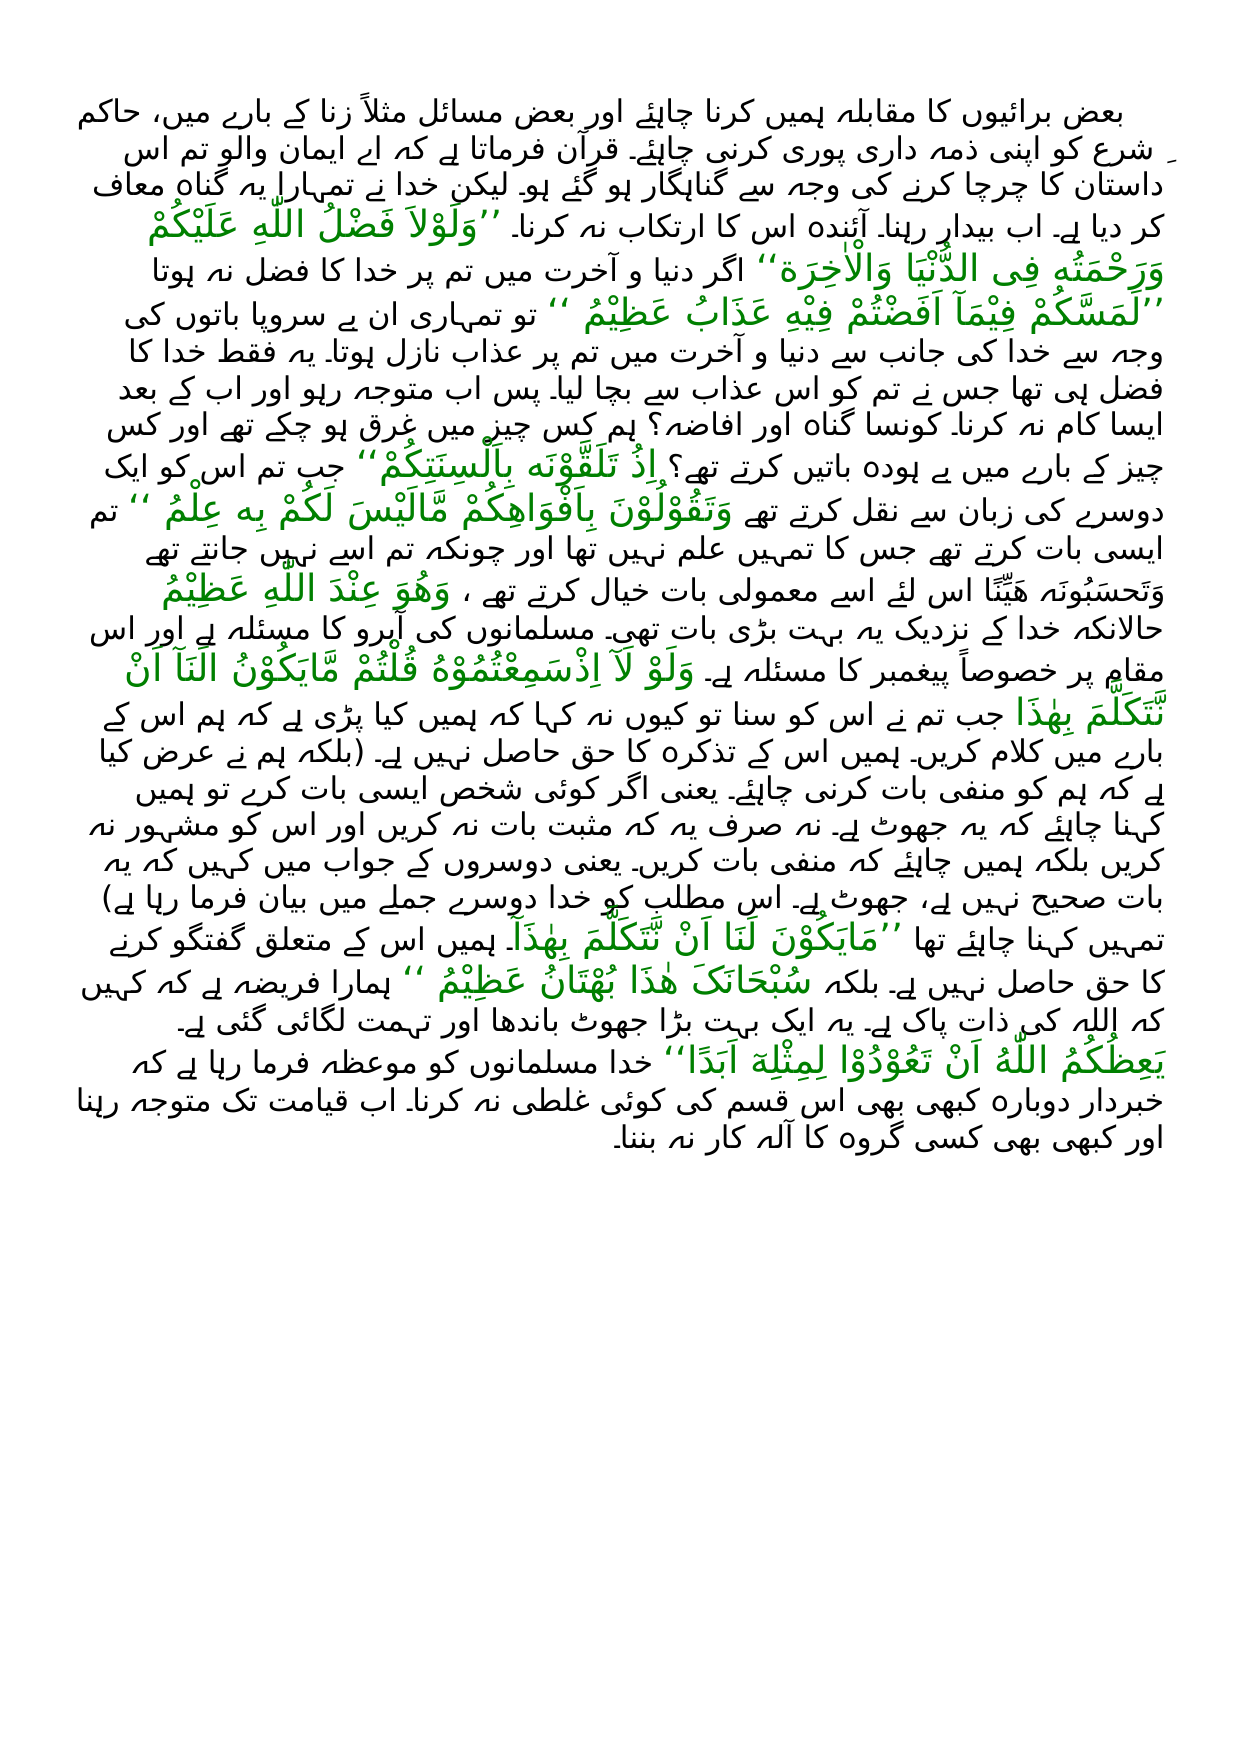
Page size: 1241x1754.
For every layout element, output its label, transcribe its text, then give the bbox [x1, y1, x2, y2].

text بعض برائیوں کا مقابلہ ہمیں کرنا چاہئے اور بعض مسائل مثلاً زنا کے بارے میں، حاکم ِ شرع کو اپنی ذمہ داری پوری کرنی چاہئے۔ قرآن فرماتا ہے کہ اے ایمان والو تم اس داستان کا چرچا کرنے کی وجہ سے گناہگار ہو گئے ہو۔ لیکن خدا نے تمہارا یہ گناہ معاف کر دیا ہے۔ اب بیدار رہنا۔ آئندہ اس کا ارتکاب نہ کرنا۔ ’’وَلَوْلاَ فَضْلُ اللّٰهِ عَلَیْکُمْ وَرَحْمَتُه فِی الدُّنْیَا وَالْاٰخِرَة‘‘ اگر دنیا و آخرت میں تم پر خدا کا فضل نہ ہوتا ’’لَمَسَّکُمْ فِیْمَآ اَفَضْتُمْ فِیْهِ عَذَابُ عَظِیْمُ ‘‘ تو تمہاری ان بے سروپا باتوں کی وجہ سے خدا کی جانب سے دنیا و آخرت میں تم پر عذاب نازل ہوتا۔ یہ فقط خدا کا فضل ہی تھا جس نے تم کو اس عذاب سے بچا لیا۔ پس اب متوجہ رہو اور اب کے بعد ایسا کام نہ کرنا۔ کونسا گناہ اور افاضہ؟ ہم کس چیز میں غرق ہو چکے تھے اور کس چیز کے بارے میں بے ہودہ باتیں کرتے تھے؟ اِذُ تَلَقَّوْنَه بِاَلْسِنَتِکُمْ‘‘ جب تم اس کو ایک دوسرے کی زبان سے نقل کرتے تھے وَتَقُوْلُوْنَ بِاَفْوَاهِکُمْ مَّالَیْسَ لَکُمْ بِه عِلْمُ ‘‘ تم ایسی بات کرتے تھے جس کا تمہیں علم نہیں تھا اور چونکہ تم اسے نہیں جانتے تھے وَتَحسَبُونَہ ھَیِّنًا اس لئے اسے معمولی بات خیال کرتے تھے ، وَهُوَ عِنْدَ اللّٰهِ عَظِیْمُ حالانکہ خدا کے نزدیک یہ بہت بڑی بات تھی۔ مسلمانوں کی آبرو کا مسئلہ ہے اور اس مقام پر خصوصاً پیغمبر کا مسئلہ ہے۔ وَلَوْ لَآ اِذْسَمِعْتُمُوْهُ قُلْتُمْ مَّایَکُوْنُ الَنَآ اَنْ نَّتَکَلَّمَ بِهٰذَا جب تم نے اس کو سنا تو کیوں نہ کہا کہ ہمیں کیا پڑی ہے کہ ہم اس کے بارے میں کلام کریں۔ ہمیں اس کے تذکرہ کا حق حاصل نہیں ہے۔ (بلکہ ہم نے عرض کیا ہے کہ ہم کو منفی بات کرنی چاہئے۔ یعنی اگر کوئی شخص ایسی بات کرے تو ہمیں کہنا چاہئے کہ یہ جھوٹ ہے۔ نہ صرف یہ کہ مثبت بات نہ کریں اور اس کو مشہور نہ کریں بلکہ ہمیں چاہئے کہ منفی بات کریں۔ یعنی دوسروں کے جواب میں کہیں کہ یہ بات صحیح نہیں ہے، جھوٹ ہے۔ اس مطلب کو خدا دوسرے جملے میں بیان فرما رہا ہے) تمہیں کہنا چاہئے تھا ’’مَایَکُوْنَ لَنَا اَنْ نَّتَکَلَّمَ بِهٰذَآ۔ ہمیں اس کے متعلق گفتگو کرنے کا حق حاصل نہیں ہے۔ بلکہ سُبْحَانَکَ هٰذَا بُهْتَانُ عَظِیْمُ ‘‘ ہمارا فریضہ ہے کہ کہیں کہ اللہ کی ذات پاک ہے۔ یہ ایک بہت بڑا جھوٹ باندھا اور تہمت لگائی گئی ہے۔ یَعِظُکُمُ اللّٰهُ اَنْ تَعُوْدُوْا لِمِثْلِهٓ اَبَدًا‘‘ خدا مسلمانوں کو موعظہ فرما رہا ہے کہ خبردار دوبارہ کبھی بھی اس قسم کی کوئی غلطی نہ کرنا۔ اب قیامت تک متوجہ رہنا اور کبھی بھی کسی گروہ کا آلہ کار نہ بننا۔ [75, 94, 1165, 1156]
